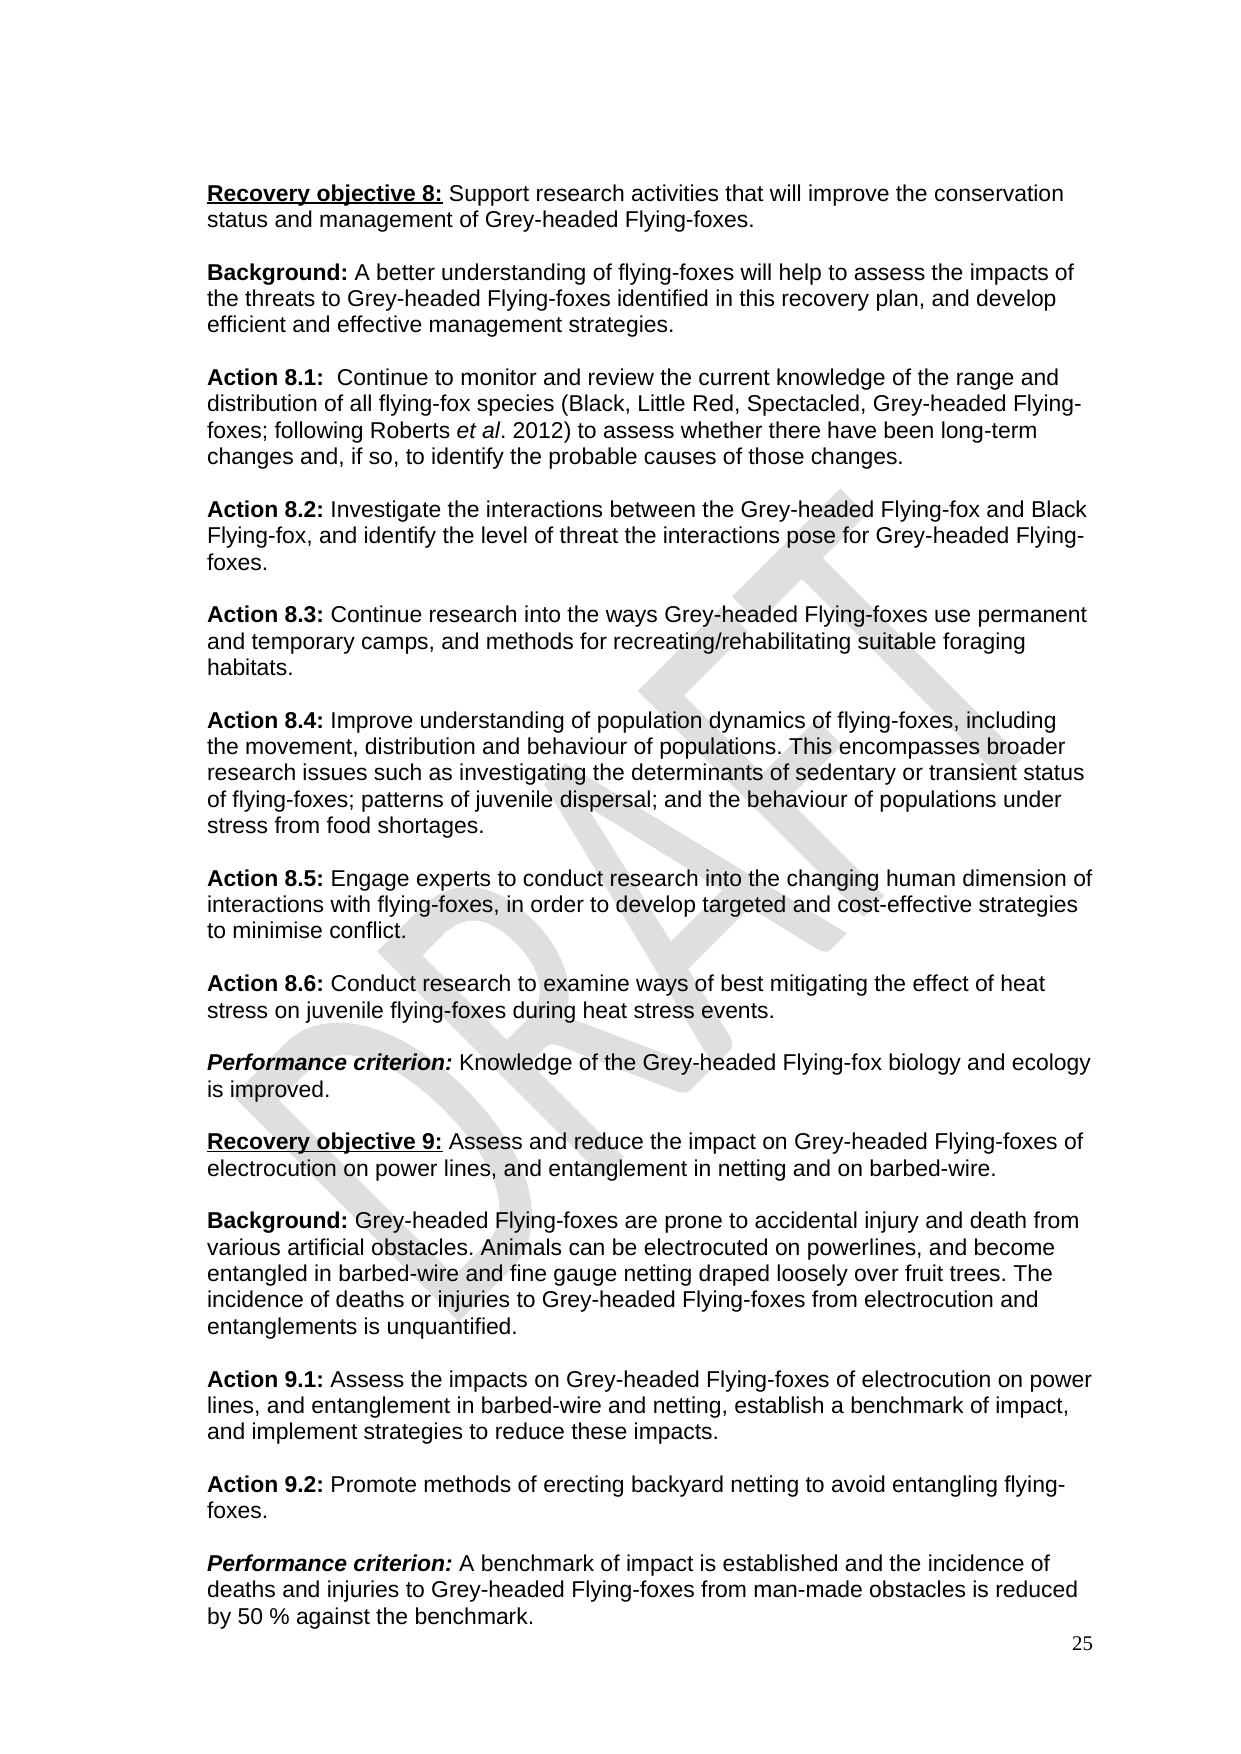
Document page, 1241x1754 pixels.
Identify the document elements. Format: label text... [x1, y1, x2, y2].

text Action 9.1: Assess the impacts on Grey-headed Flying-foxes of electrocution on power lines, and entanglement in barbed-wire and netting, establish a benchmark of impact, and implement strategies to reduce these impacts. [207, 1366, 1092, 1444]
text Background: Grey-headed Flying-foxes are prone to accidental injury and death from various artificial obstacles. Animals can be electrocuted on powerlines, and become entangled in barbed-wire and fine gauge netting draped loosely over fruit trees. The incidence of deaths or injuries to Grey-headed Flying-foxes from electrocution and entanglements is unquantified. [207, 1207, 1092, 1339]
text Action 9.2: Promote methods of erecting backyard netting to avoid entangling flying-foxes. [207, 1471, 1092, 1524]
text Action 8.6: Conduct research to examine ways of best mitigating the effect of heat stress on juvenile flying-foxes during heat stress events. [207, 970, 1092, 1023]
text Action 8.1: Continue to monitor and review the current knowledge of the range and distribution of all flying-fox species (Black, Little Red, Spectacled, Grey-headed Flying-foxes; following Roberts et al. 2012) to assess whether there have been long-term changes and, if so, to identify the probable causes of those changes. [207, 364, 1092, 469]
text Recovery objective 8: Support research activities that will improve the conservation status and management of Grey-headed Flying-foxes. [207, 179, 1092, 232]
text Recovery objective 9: Assess and reduce the impact on Grey-headed Flying-foxes of electrocution on power lines, and entanglement in netting and on barbed-wire. [207, 1128, 1092, 1181]
text Performance criterion: A benchmark of impact is established and the incidence of deaths and injuries to Grey-headed Flying-foxes from man-made obstacles is reduced by 50 % against the benchmark. [207, 1550, 1092, 1629]
text Action 8.3: Continue research into the ways Grey-headed Flying-foxes use permanent and temporary camps, and methods for recreating/rehabilitating suitable foraging habitats. [207, 601, 1092, 680]
text Action 8.2: Investigate the interactions between the Grey-headed Flying-fox and Black Flying-fox, and identify the level of threat the interactions pose for Grey-headed Flying-foxes. [207, 496, 1092, 575]
text Action 8.4: Improve understanding of population dynamics of flying-foxes, including the movement, distribution and behaviour of populations. This encompasses broader research issues such as investigating the determinants of sedentary or transient status of flying-foxes; patterns of juvenile dispersal; and the behaviour of populations under stress from food shortages. [207, 707, 1092, 838]
text Action 8.5: Engage experts to conduct research into the changing human dimension of interactions with flying-foxes, in order to develop targeted and cost-effective strategies to minimise conflict. [207, 865, 1092, 944]
text Background: A better understanding of flying-foxes will help to assess the impacts of the threats to Grey-headed Flying-foxes identified in this recovery plan, and develop efficient and effective management strategies. [207, 259, 1092, 338]
text Performance criterion: Knowledge of the Grey-headed Flying-fox biology and ecology is improved. [207, 1049, 1092, 1102]
